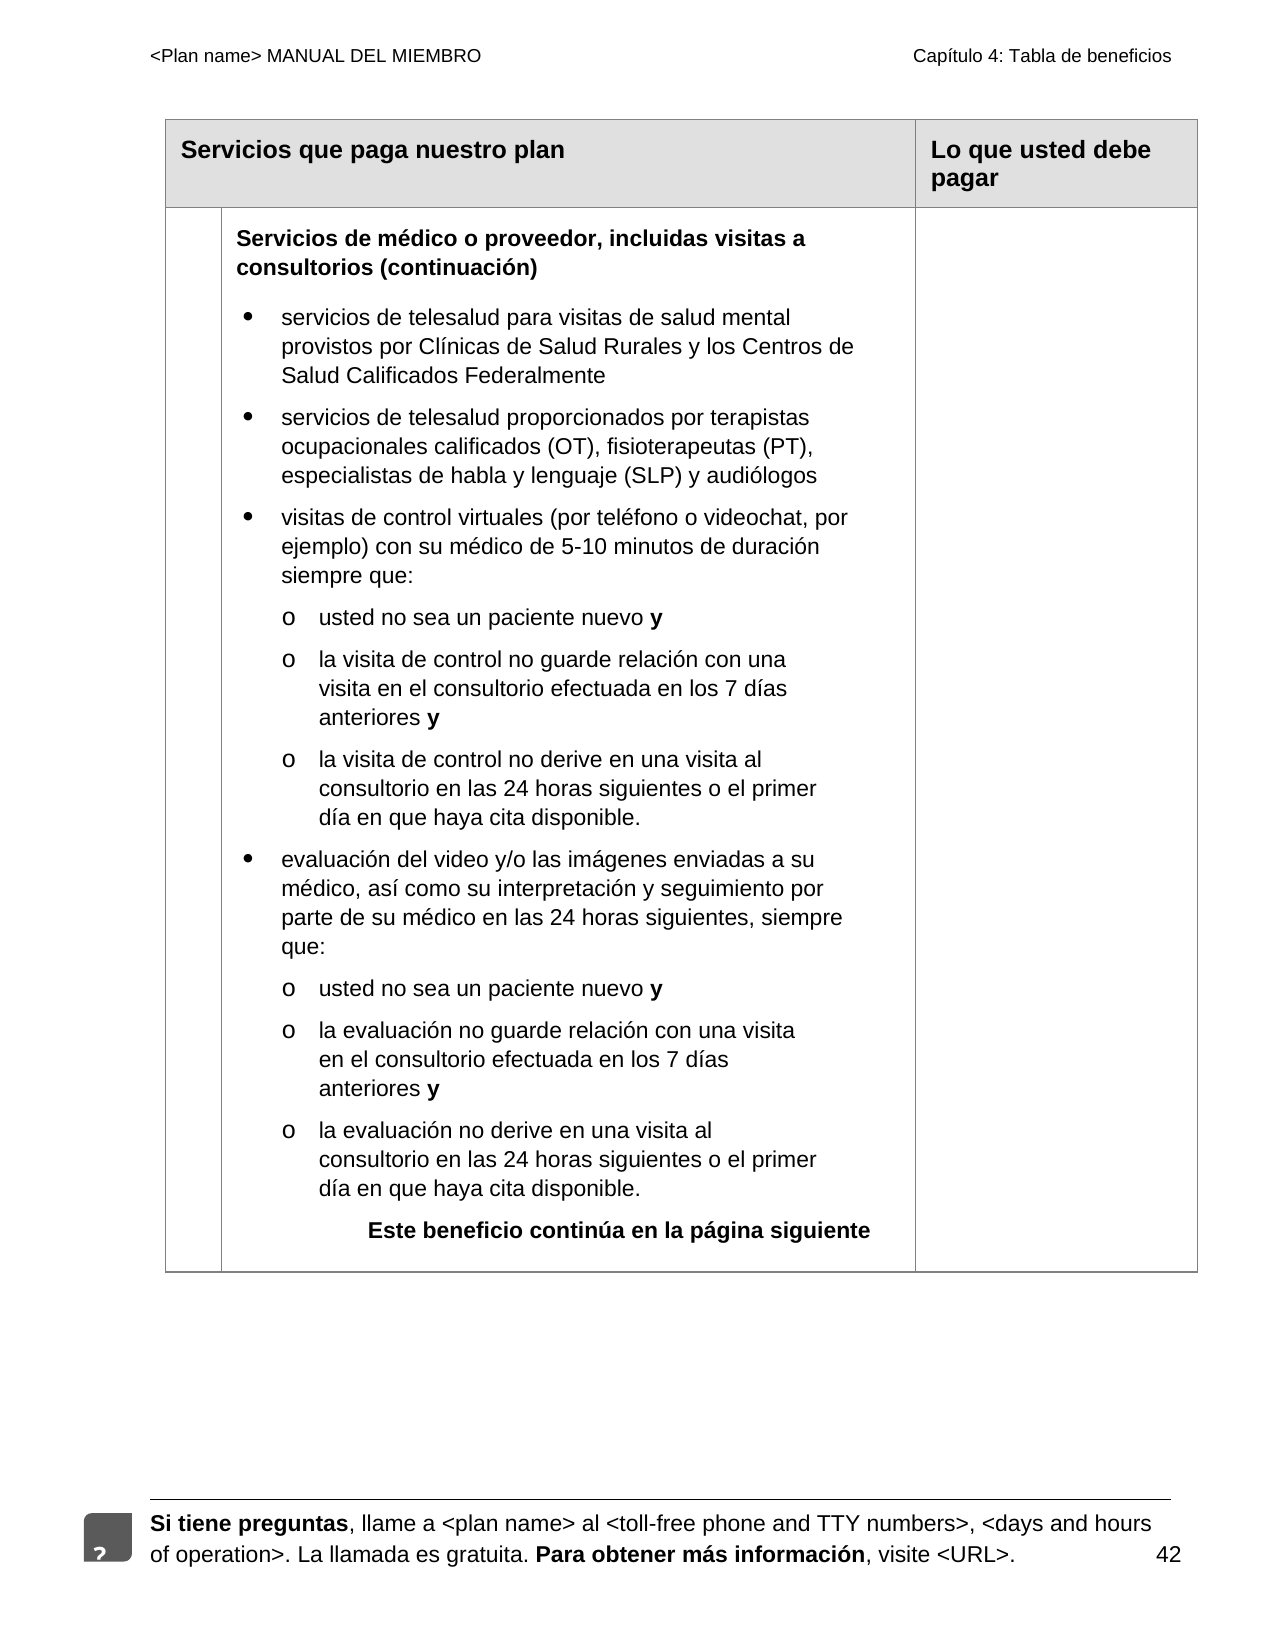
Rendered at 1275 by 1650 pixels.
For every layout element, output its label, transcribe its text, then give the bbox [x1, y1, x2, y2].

table_cell Servicios de médico o proveedor, incluidas visitas a consultorios (continuación) servicios de telesalud para visitas de salud mental provistos por Clínicas de Salud Rurales y los Centros de Salud Calificados Federalmente servicios de telesalud proporcionados por terapistas ocupacionales calificados (OT), fisioterapeutas (PT), especialistas de habla y lenguaje (SLP) y audiólogos visitas de control virtuales (por teléfono o videochat, por ejemplo) con su médico de 5-10 minutos de duración siempre que: usted no sea un paciente nuevo y la visita de control no guarde relación con una visita en el consultorio efectuada en los 7 días anteriores y la visita de control no derive en una visita al consultorio en las 24 horas siguientes o el primer día en que haya cita disponible. evaluación del video y/o las imágenes enviadas a su médico, así como su interpretación y seguimiento por parte de su médico en las 24 horas siguientes, siempre que: usted no sea un paciente nuevo y la evaluación no guarde relación con una visita en el consultorio efectuada en los 7 días anteriores y la evaluación no derive en una visita al consultorio en las 24 horas siguientes o el primer día en que haya cita disponible. Este beneficio continúa en la página siguiente [222, 208, 915, 1271]
table_cell [166, 208, 221, 1271]
table_cell [916, 208, 1197, 1271]
table_header Lo que usted debe pagar [916, 120, 1197, 207]
table_header Servicios que paga nuestro plan [166, 120, 915, 207]
